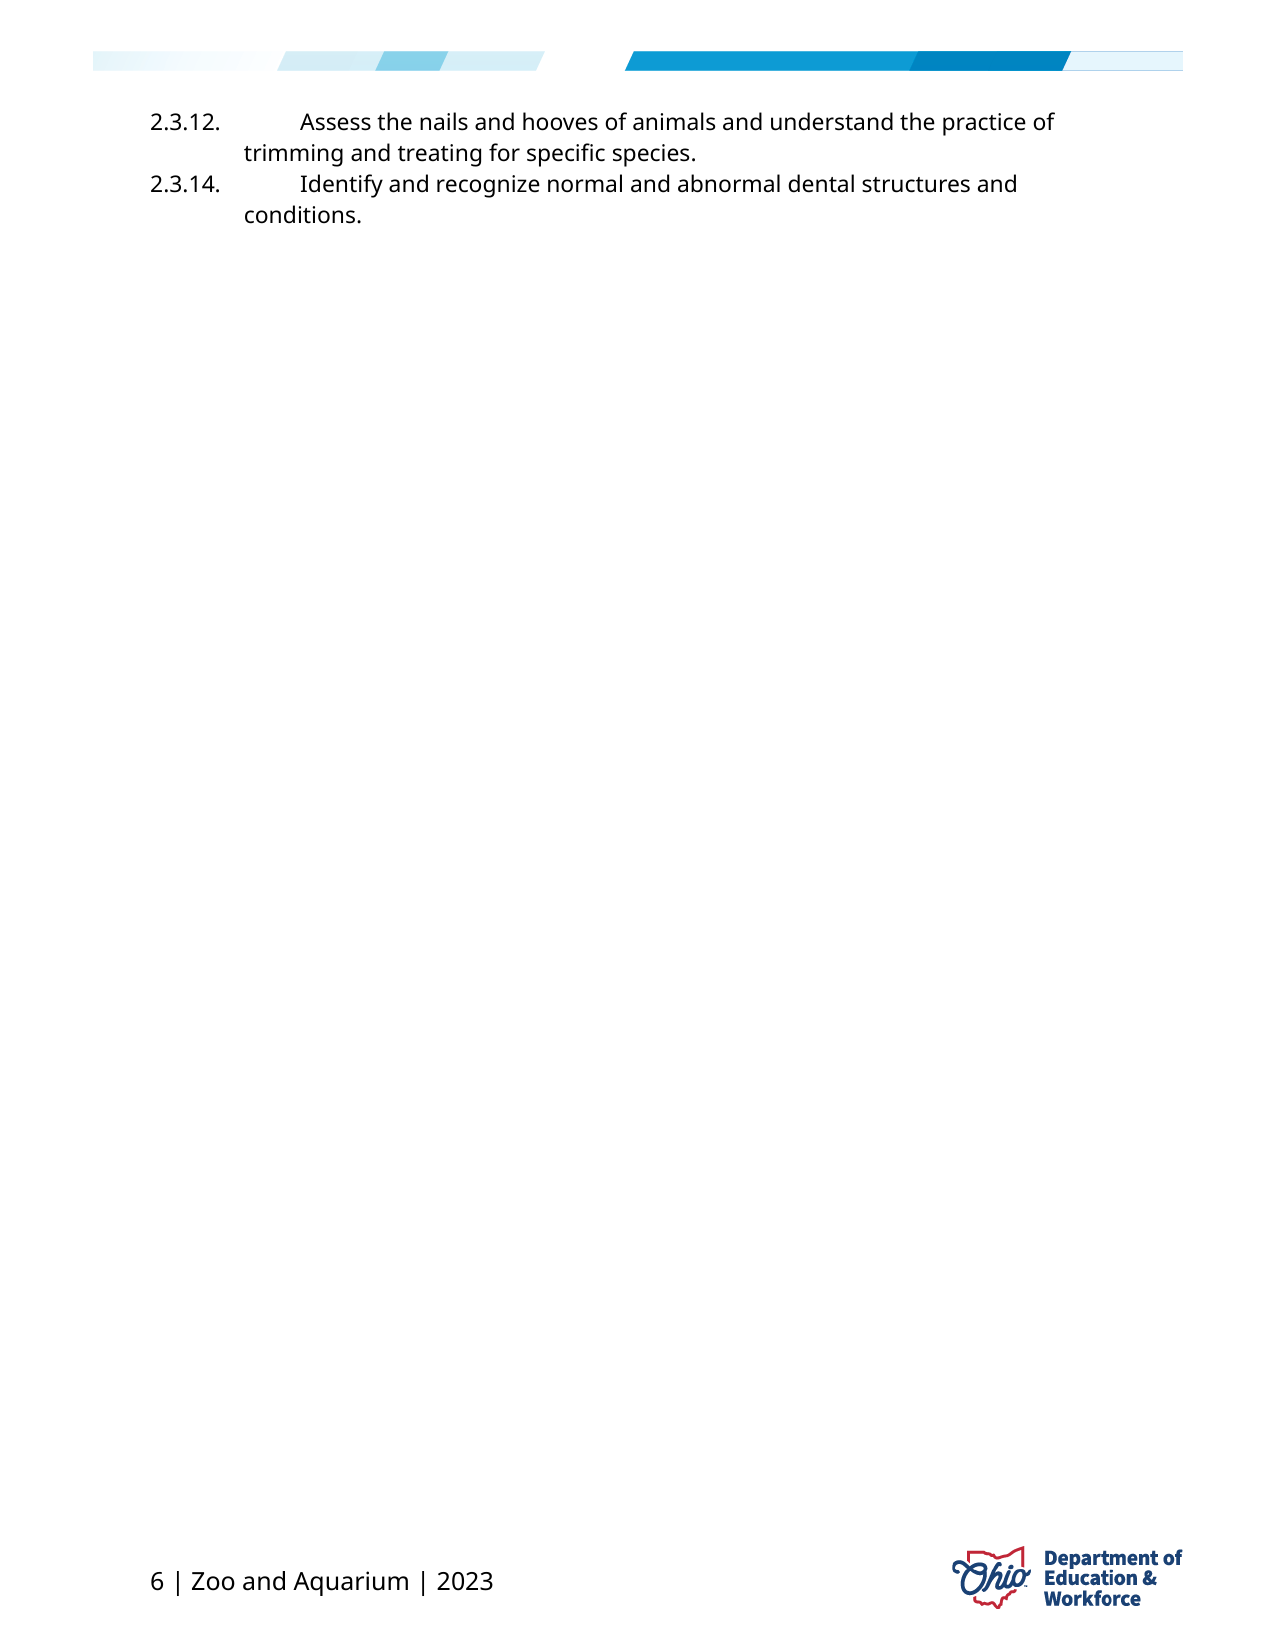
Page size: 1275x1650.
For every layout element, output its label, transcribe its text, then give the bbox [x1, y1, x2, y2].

picture [8, 19, 1267, 1647]
text 2.3.12. Assess the nails and hooves of animals and understand the practice of trimming and treating for specific species. [150, 105, 1125, 168]
text 2.3.14. Identify and recognize normal and abnormal dental structures and conditions. [150, 168, 1125, 230]
